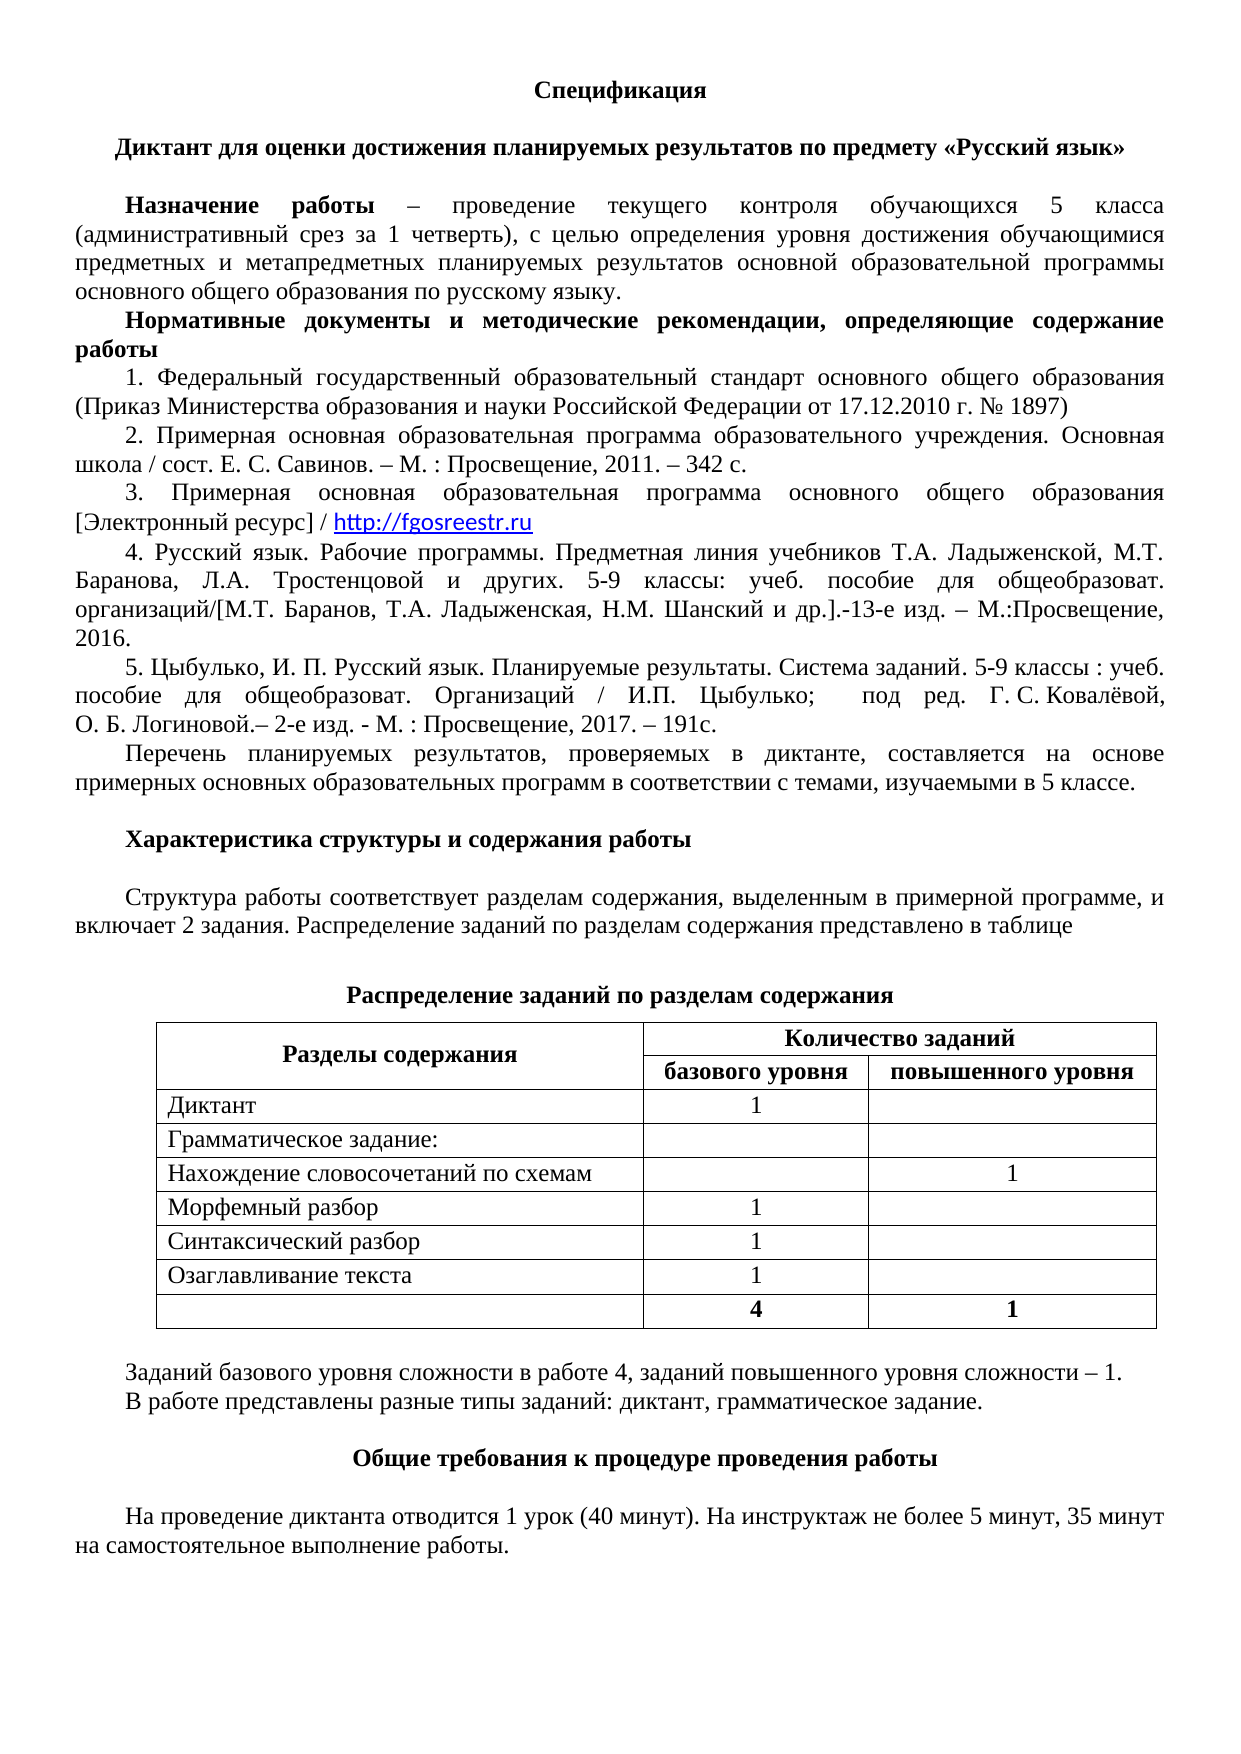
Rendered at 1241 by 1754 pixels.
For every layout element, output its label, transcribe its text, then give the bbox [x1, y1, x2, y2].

table_cell [644, 1158, 868, 1191]
table_cell Синтаксический разбор [157, 1226, 643, 1259]
table_cell Диктант [157, 1090, 643, 1123]
text На проведение диктанта отводится 1 урок (40 минут). На инструктаж не более 5 минут, 35 минут на самостоятельное выполнение работы. [75, 1501, 1165, 1558]
table_cell [644, 1124, 868, 1157]
table_cell 1 [644, 1192, 868, 1225]
text 4. Русский язык. Рабочие программы. Предметная линия учебников Т.А. Ладыженской, М.Т. Баранова, Л.А. Тростенцовой и других. 5-9 классы: учеб. пособие для общеобразоват. организаций/[М.Т. Баранов, Т.А. Ладыженская, Н.М. Шанский и др.].-13-е изд. – М.:Просвещение, 2016. [75, 537, 1165, 652]
text В работе представлены разные типы заданий: диктант, грамматическое задание. [75, 1386, 1165, 1415]
table_cell Грамматическое задание: [157, 1124, 643, 1157]
table_cell 1 [644, 1260, 868, 1293]
text 1. Федеральный государственный образовательный стандарт основного общего образования (Приказ Министерства образования и науки Российской Федерации от 17.12.2010 г. № 1897) [75, 362, 1165, 420]
table_cell [869, 1124, 1156, 1157]
table_cell Морфемный разбор [157, 1192, 643, 1225]
table_cell повышенного уровня [869, 1056, 1156, 1089]
text Характеристика структуры и содержания работы [75, 824, 1165, 853]
text Нормативные документы и методические рекомендации, определяющие содержание работы [75, 305, 1165, 362]
text 3. Примерная основная образовательная программа основного общего образования [Электронный ресурс] / http://fgosreestr.ru [75, 477, 1165, 537]
table_cell [869, 1192, 1156, 1225]
table_cell 1 [869, 1295, 1156, 1327]
table_cell [157, 1295, 643, 1327]
table_header Разделы содержания [157, 1023, 643, 1089]
table_cell [869, 1260, 1156, 1293]
table_cell Нахождение словосочетаний по схемам [157, 1158, 643, 1191]
text Назначение работы – проведение текущего контроля обучающихся 5 класса (административный срез за 1 четверть), с целью определения уровня достижения обучающимися предметных и метапредметных планируемых результатов основной образовательной программы основного общего образования по русскому языку. [75, 190, 1165, 305]
text Перечень планируемых результатов, проверяемых в диктанте, составляется на основе примерных основных образовательных программ в соответствии с темами, изучаемыми в 5 классе. [75, 738, 1165, 796]
text Структура работы соответствует разделам содержания, выделенным в примерной программе, и включает 2 задания. Распределение заданий по разделам содержания представлено в таблице [75, 882, 1165, 939]
text 5. Цыбулько, И. П. Русский язык. Планируемые результаты. Система заданий. 5-9 классы : учеб. пособие для общеобразоват. Организаций / И.П. Цыбулько; под ред. Г. С. Ковалёвой, О. Б. Логиновой.– 2-е изд. - М. : Просвещение, 2017. – 191с. [75, 652, 1165, 738]
table_cell 1 [644, 1090, 868, 1123]
text Общие требования к процедуре проведения работы [75, 1443, 1165, 1472]
text 2. Примерная основная образовательная программа образовательного учреждения. Основная школа / сост. Е. С. Савинов. – М. : Просвещение, 2011. – 342 с. [75, 420, 1165, 477]
text Заданий базового уровня сложности в работе 4, заданий повышенного уровня сложности – 1. [75, 1357, 1165, 1386]
table_cell Озаглавливание текста [157, 1260, 643, 1293]
table_cell [869, 1090, 1156, 1123]
table_header Количество заданий [644, 1023, 1156, 1055]
table_cell базового уровня [644, 1056, 868, 1089]
text Диктант для оценки достижения планируемых результатов по предмету «Русский язык» [75, 132, 1165, 161]
table_cell 4 [644, 1295, 868, 1327]
table_cell 1 [644, 1226, 868, 1259]
text Спецификация [75, 75, 1165, 104]
table_cell [869, 1226, 1156, 1259]
table_cell 1 [869, 1158, 1156, 1191]
text Распределение заданий по разделам содержания [75, 981, 1165, 1009]
